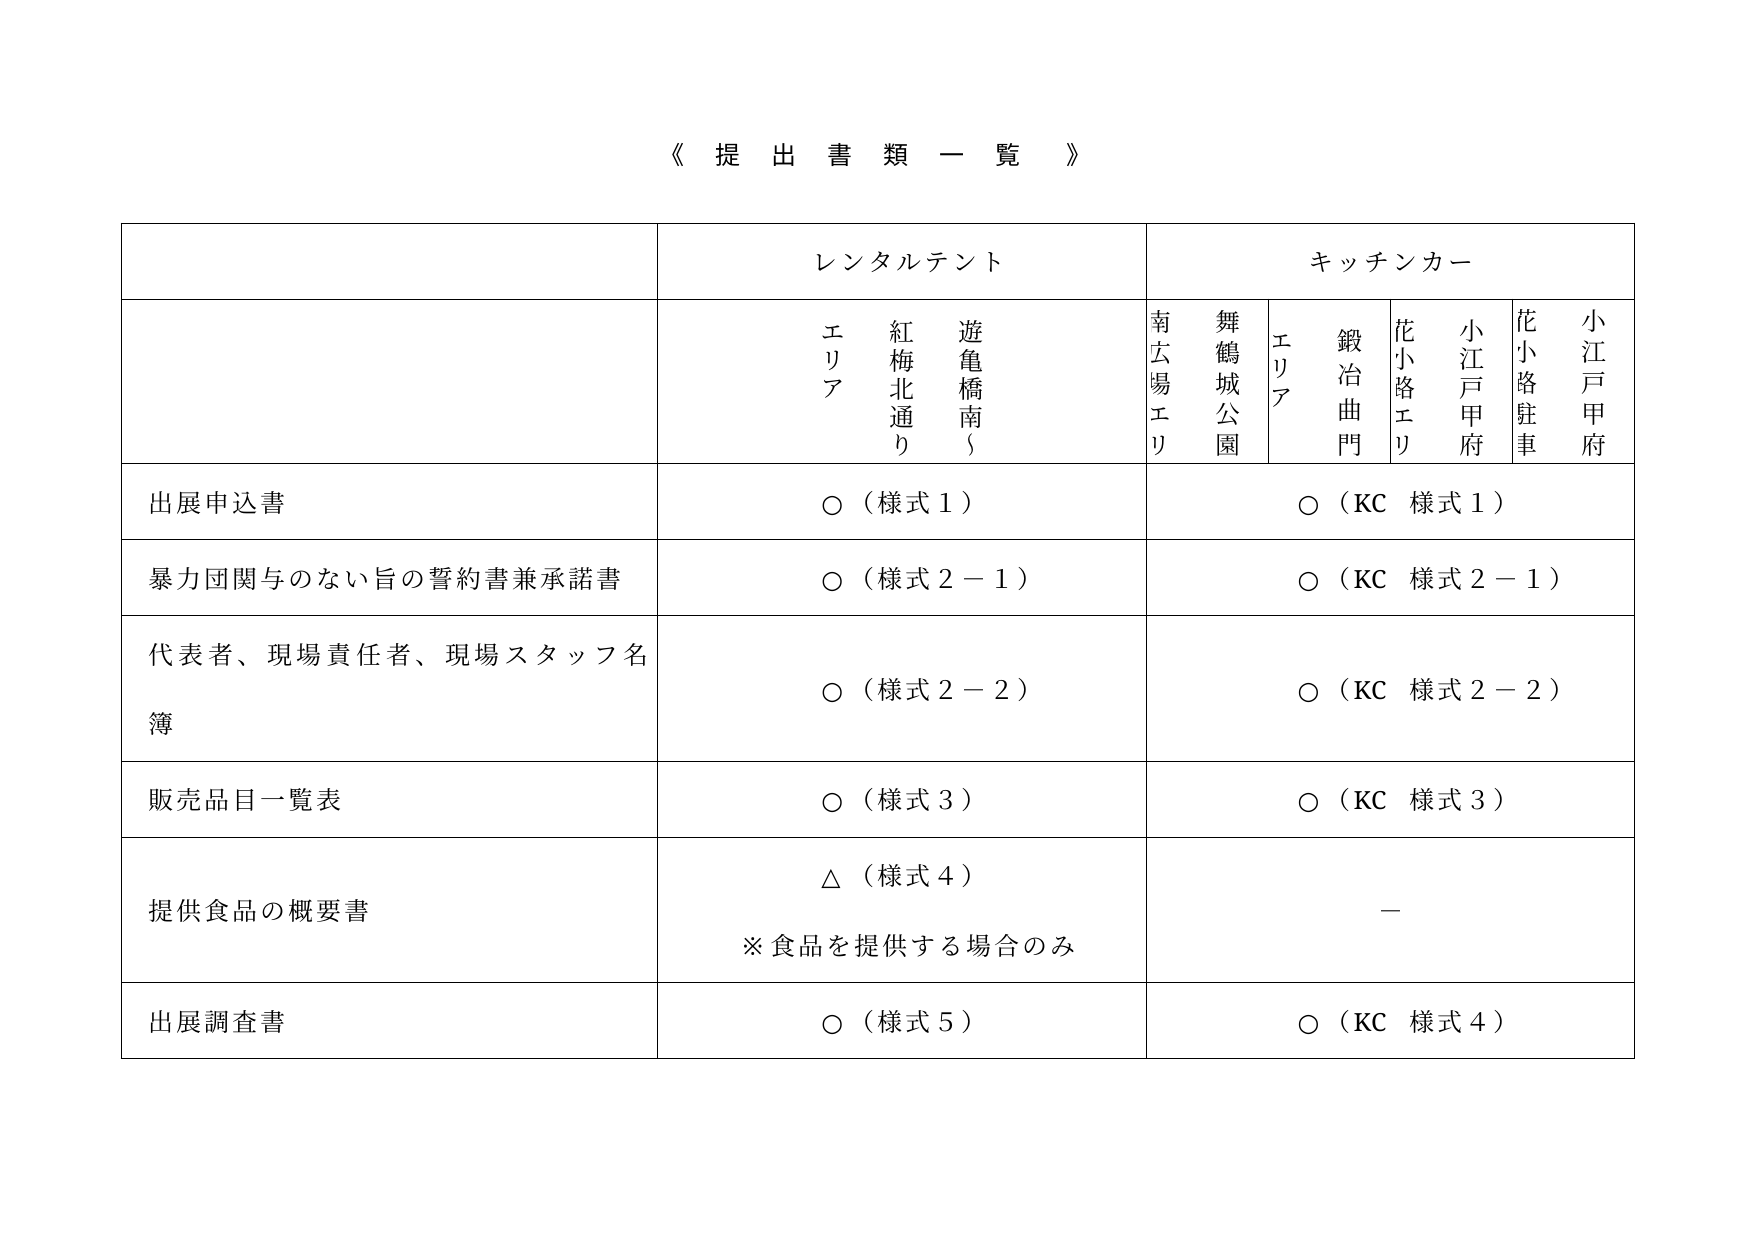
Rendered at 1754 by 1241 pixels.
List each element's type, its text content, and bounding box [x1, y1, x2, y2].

table_cell 出展調査書 [122, 983, 657, 1058]
table_cell 販売品目一覧表 [122, 762, 657, 837]
table_cell 暴力団関与のない旨の誓約書兼承諾書 [122, 540, 657, 615]
table_cell 提供食品の概要書 [122, 838, 657, 982]
table_cell 出展申込書 [122, 464, 657, 539]
table_cell ○（KC様式４） [1147, 983, 1634, 1058]
table_cell [122, 300, 657, 463]
table_cell ○（KC様式２－１） [1147, 540, 1634, 615]
table_cell 舞鶴城公園南広場エリア [1147, 300, 1268, 463]
table_cell 鍛冶曲門エリア [1269, 300, 1390, 463]
table_cell 遊亀橋南～紅梅北通りエリア [658, 300, 1146, 463]
table_cell ○（様式５） [658, 983, 1146, 1058]
table_cell 小江戸甲府花小路駐車場エリア [1513, 300, 1634, 463]
table_cell ○（KC様式１） [1147, 464, 1634, 539]
table_cell ○（様式３） [658, 762, 1146, 837]
table_cell ○（KC様式２－２） [1147, 616, 1634, 761]
table_cell ○（様式２－２） [658, 616, 1146, 761]
table_cell ○（KC様式３） [1147, 762, 1634, 837]
table_cell ○（様式１） [658, 464, 1146, 539]
text 《提出書類一覧》 [120, 119, 1633, 188]
table_cell 代表者、現場責任者、現場スタッフ名簿 [122, 616, 657, 761]
table_cell 小江戸甲府花小路エリア [1391, 300, 1512, 463]
table_cell △（様式４） ※食品を提供する場合のみ [658, 838, 1146, 982]
table_cell － [1147, 838, 1634, 982]
table_header キッチンカー [1147, 224, 1634, 298]
table_header [122, 224, 657, 298]
table_header レンタルテント [658, 224, 1146, 298]
table_cell ○（様式２－１） [658, 540, 1146, 615]
